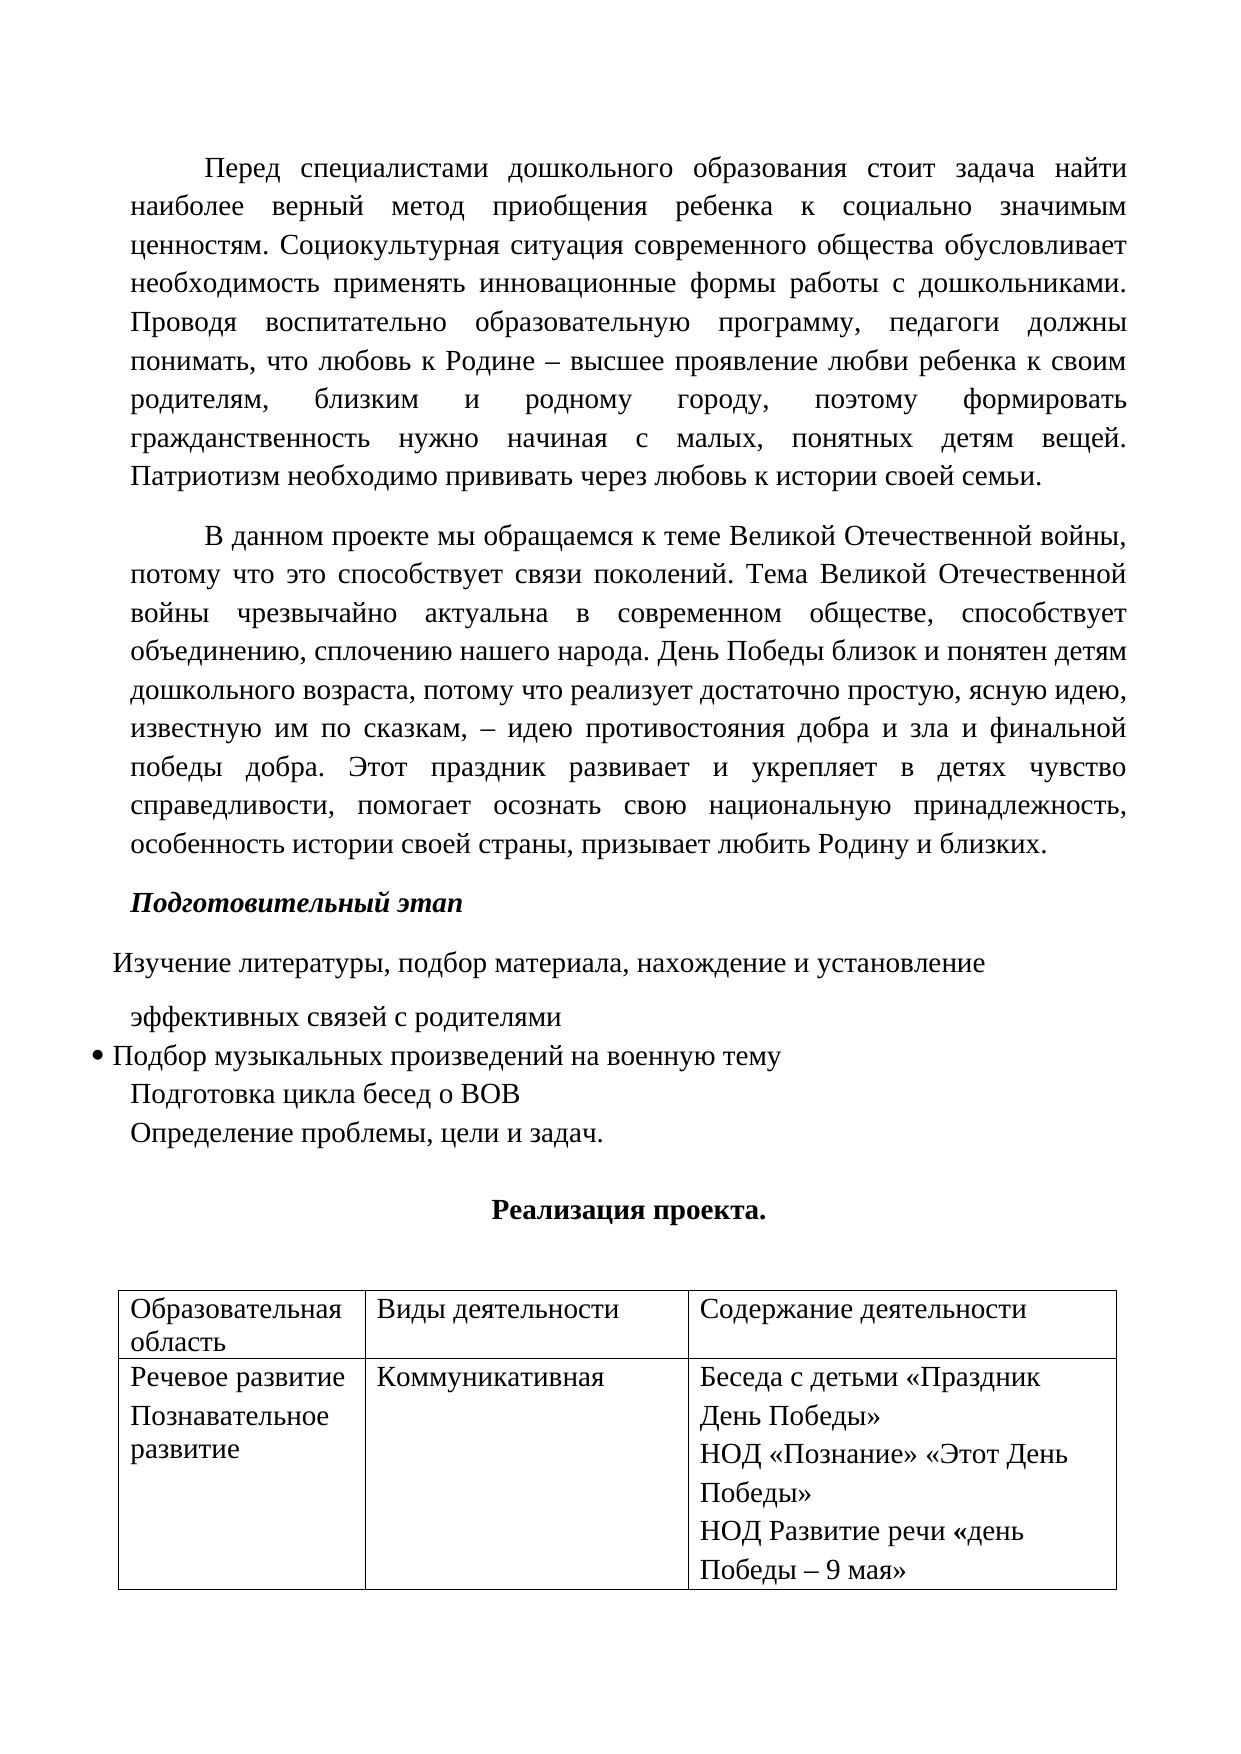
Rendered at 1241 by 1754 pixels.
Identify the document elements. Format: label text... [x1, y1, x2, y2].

table_header Содержание деятельности [689, 1291, 1116, 1358]
text В данном проекте мы обращаемся к теме Великой Отечественной войны, потому что это способствует связи поколений. Тема Великой Отечественной войны чрезвычайно актуальна в современном обществе, способствует объединению, сплочению нашего народа. День Победы близок и понятен детям дошкольного возраста, потому что реализует достаточно простую, ясную идею, известную им по сказкам, – идею противостояния добра и зла и финальной победы добра. Этот праздник развивает и укрепляет в детях чувство справедливости, помогает осознать свою национальную принадлежность, особенность истории своей страны, призывает любить Родину и близких. [130, 518, 1128, 859]
list эффективных связей с родителями [130, 999, 1128, 1033]
list Подбор музыкальных произведений на военную тему [93, 1038, 1128, 1071]
text Перед специалистами дошкольного образования стоит задача найти наиболее верный метод приобщения ребенка к социально значимым ценностям. Социокультурная ситуация современного общества обусловливает необходимость применять инновационные формы работы с дошкольниками. Проводя воспитательно образовательную программу, педагоги должны понимать, что любовь к Родине – высшее проявление любви ребенка к своим родителям, близким и родному городу, поэтому формировать гражданственность нужно начиная с малых, понятных детям вещей. Патриотизм необходимо прививать через любовь к истории своей семьи. [130, 150, 1128, 492]
table_cell Коммуникативная [366, 1359, 688, 1589]
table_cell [119, 1359, 365, 1589]
table_header Образовательная область [119, 1291, 365, 1358]
list Реализация проекта. [130, 1192, 1128, 1226]
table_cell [689, 1359, 1116, 1589]
text Изучение литературы, подбор материала, нахождение и установление [112, 945, 1128, 978]
table_header Виды деятельности [366, 1291, 688, 1358]
text Подготовительный этап [130, 885, 1128, 919]
list Подготовка цикла бесед о ВОВ [130, 1076, 1128, 1110]
list Определение проблемы, цели и задач. [130, 1115, 1128, 1148]
